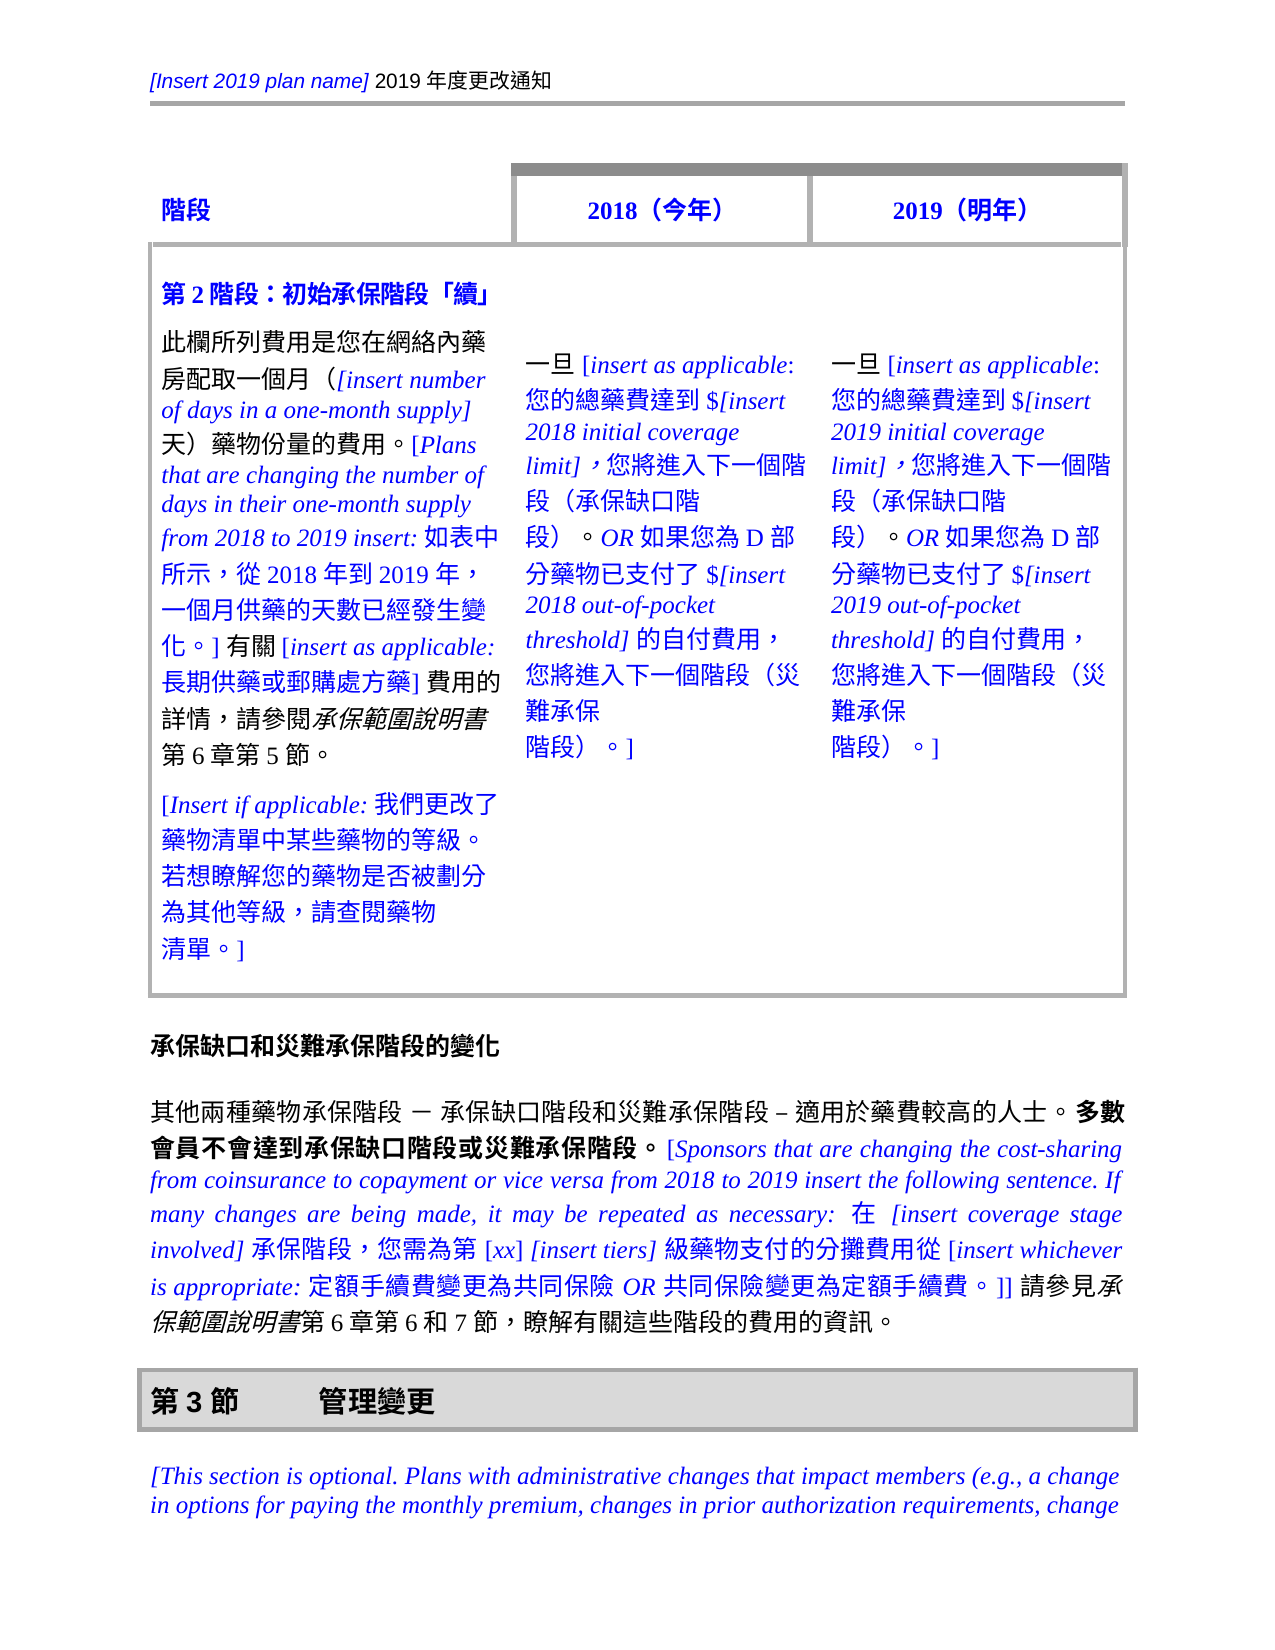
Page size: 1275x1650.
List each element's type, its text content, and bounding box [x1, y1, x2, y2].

subtitle 承保缺口和災難承保階段的變化 [150, 1027, 1125, 1063]
table_header 階段 [150, 163, 511, 242]
table_header 2019（明年） [813, 176, 1122, 242]
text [150, 1461, 1125, 1518]
table_cell 第 2 階段：初始承保階段「續」 此欄所列費用是您在網絡內藥房配取一個月（[insert number of days in a one-month supply] 天）藥物份量的費用。[Plans that are changing the number of days in their one-month supply from 2018 to 2019 insert: 如表中所示，從 2018 年到 2019 年，一個月供藥的天數已經發生變化。] 有關 [insert as applicable: 長期供藥或郵購處方藥] 費用的詳情，請參閱承保範圍說明書第 6 章第 5 節。 [Insert if applicable: 我們更改了藥物清單中某些藥物的等級。若想瞭解您的藥物是否被劃分為其他等級，請查閱藥物 清單。] [152, 243, 514, 993]
table_cell 一旦 [insert as applicable: 您的總藥費達到 $[insert 2019 initial coverage limit]，您將進入下一個階段（承保缺口階段）。OR 如果您為 D 部分藥物已支付了 $[insert 2019 out-of-pocket threshold] 的自付費用，您將進入下一個階段（災難承保 階段）。] [820, 242, 1123, 993]
subtitle 第 3 節 管理變更 [142, 1372, 1133, 1427]
table_cell 一旦 [insert as applicable: 您的總藥費達到 $[insert 2018 initial coverage limit]，您將進入下一個階段（承保缺口階段）。OR 如果您為 D 部分藥物已支付了 $[insert 2018 out-of-pocket threshold] 的自付費用，您將進入下一個階段（災難承保 階段）。] [514, 247, 819, 993]
table_header 2018（今年） [517, 176, 807, 242]
text 其他兩種藥物承保階段 － 承保缺口階段和災難承保階段 – 適用於藥費較高的人士。多數會員不會達到承保缺口階段或災難承保階段。[Sponsors that are changing the cost-sharing from coinsurance to copayment or vice versa from 2018 to 2019 insert the following sentence. If many changes are being made, it may be repeated as necessary: 在 [insert coverage stage involved] 承保階段，您需為第 [xx] [insert tiers] 級藥物支付的分攤費用從 [insert whichever is appropriate: 定額手續費變更為共同保險 OR 共同保險變更為定額手續費。]] 請參見承保範圍說明書第 6 章第 6 和 7 節，瞭解有關這些階段的費用的資訊。 [150, 1092, 1125, 1338]
